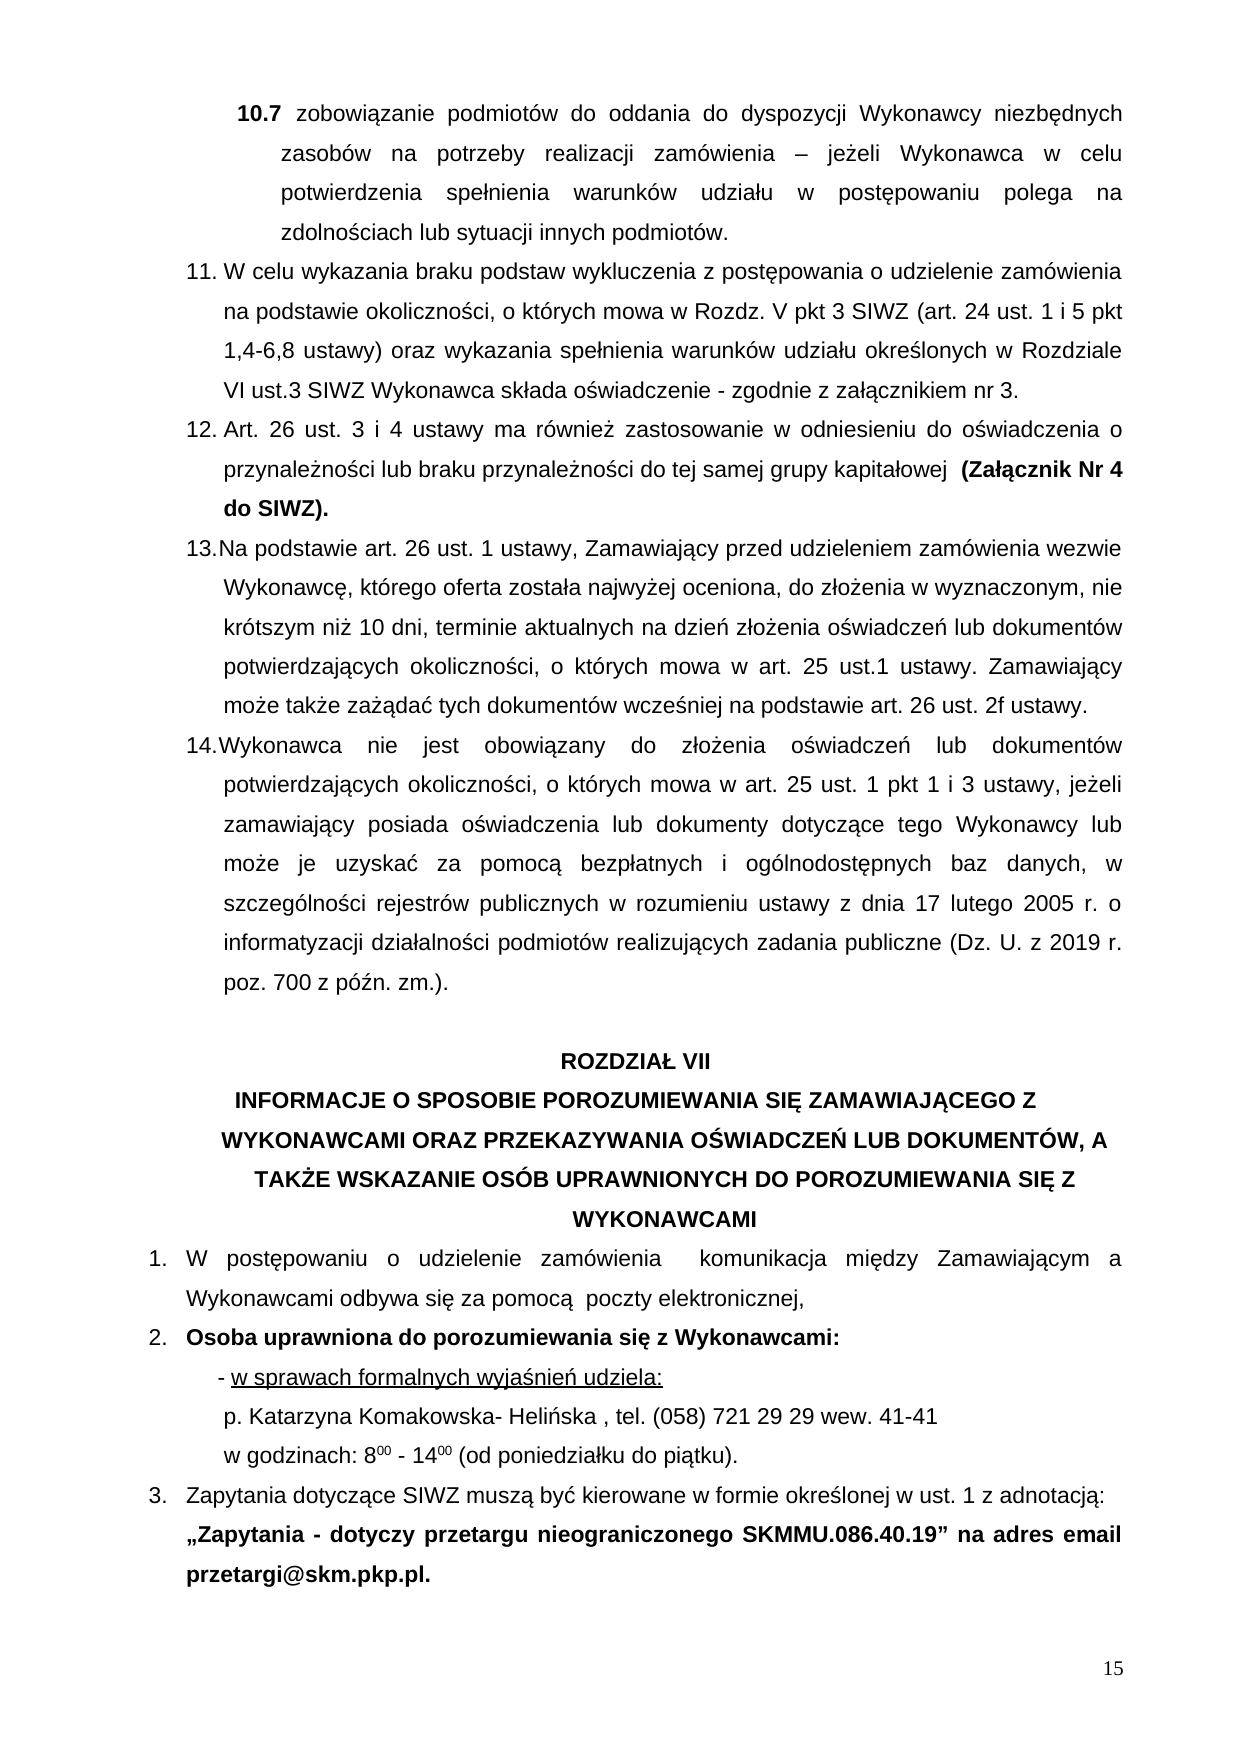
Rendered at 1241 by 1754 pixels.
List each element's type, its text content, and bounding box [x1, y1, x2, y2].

text p. Katarzyna Komakowska- Helińska , tel. (058) 721 29 29 wew. 41-41 [223, 1403, 1123, 1429]
list Zapytania dotyczące SIWZ muszą być kierowane w formie określonej w ust. 1 z adnotacją: [148, 1482, 1123, 1508]
list Na podstawie art. 26 ust. 1 ustawy, Zamawiający przed udzieleniem zamówienia wezwie Wykonawcę, którego oferta została najwyżej oceniona, do złożenia w wyznaczonym, nie krótszym niż 10 dni, terminie aktualnych na dzień złożenia oświadczeń lub dokumentów potwierdzających okoliczności, o których mowa w art. 25 ust.1 ustawy. Zamawiający może także zażądać tych dokumentów wcześniej na podstawie art. 26 ust. 2f ustawy. [186, 534, 1123, 719]
text - w sprawach formalnych wyjaśnień udziela: [217, 1363, 1123, 1390]
text w godzinach: 800 - 1400 (od poniedziałku do piątku). [224, 1442, 847, 1469]
text „Zapytania - dotyczy przetargu nieograniczonego SKMMU.086.40.19” na adres email przetargi@skm.pkp.pl. [186, 1521, 1123, 1587]
list Wykonawca nie jest obowiązany do złożenia oświadczeń lub dokumentów potwierdzających okoliczności, o których mowa w art. 25 ust. 1 pkt 1 i 3 ustawy, jeżeli zamawiający posiada oświadczenia lub dokumenty dotyczące tego Wykonawcy lub może je uzyskać za pomocą bezpłatnych i ogólnodostępnych baz danych, w szczególności rejestrów publicznych w rozumieniu ustawy z dnia 17 lutego 2005 r. o informatyzacji działalności podmiotów realizujących zadania publiczne (Dz. U. z 2019 r. poz. 700 z późn. zm.). [186, 732, 1123, 995]
text INFORMACJE O SPOSOBIE POROZUMIEWANIA SIĘ ZAMAWIAJĄCEGO Z WYKONAWCAMI ORAZ PRZEKAZYWANIA OŚWIADCZEŃ LUB DOKUMENTÓW, A TAKŻE WSKAZANIE OSÓB UPRAWNIONYCH DO POROZUMIEWANIA SIĘ Z WYKONAWCAMI [148, 1087, 1123, 1232]
list W postępowaniu o udzielenie zamówienia komunikacja między Zamawiającym a Wykonawcami odbywa się za pomocą poczty elektronicznej, [148, 1245, 1123, 1311]
list W celu wykazania braku podstaw wykluczenia z postępowania o udzielenie zamówienia na podstawie okoliczności, o których mowa w Rozdz. V pkt 3 SIWZ (art. 24 ust. 1 i 5 pkt 1,4-6,8 ustawy) oraz wykazania spełnienia warunków udziału określonych w Rozdziale VI ust.3 SIWZ Wykonawca składa oświadczenie - zgodnie z załącznikiem nr 3. [186, 258, 1123, 403]
list Osoba uprawniona do porozumiewania się z Wykonawcami: [148, 1324, 1123, 1350]
list Art. 26 ust. 3 i 4 ustawy ma również zastosowanie w odniesieniu do oświadczenia o przynależności lub braku przynależności do tej samej grupy kapitałowej (Załącznik Nr 4 do SIWZ). [186, 416, 1123, 521]
text ROZDZIAŁ VII [148, 1048, 1123, 1074]
list zobowiązanie podmiotów do oddania do dyspozycji Wykonawcy niezbędnych zasobów na potrzeby realizacji zamówienia – jeżeli Wykonawca w celu potwierdzenia spełnienia warunków udziału w postępowaniu polega na zdolnościach lub sytuacji innych podmiotów. [237, 100, 1123, 245]
